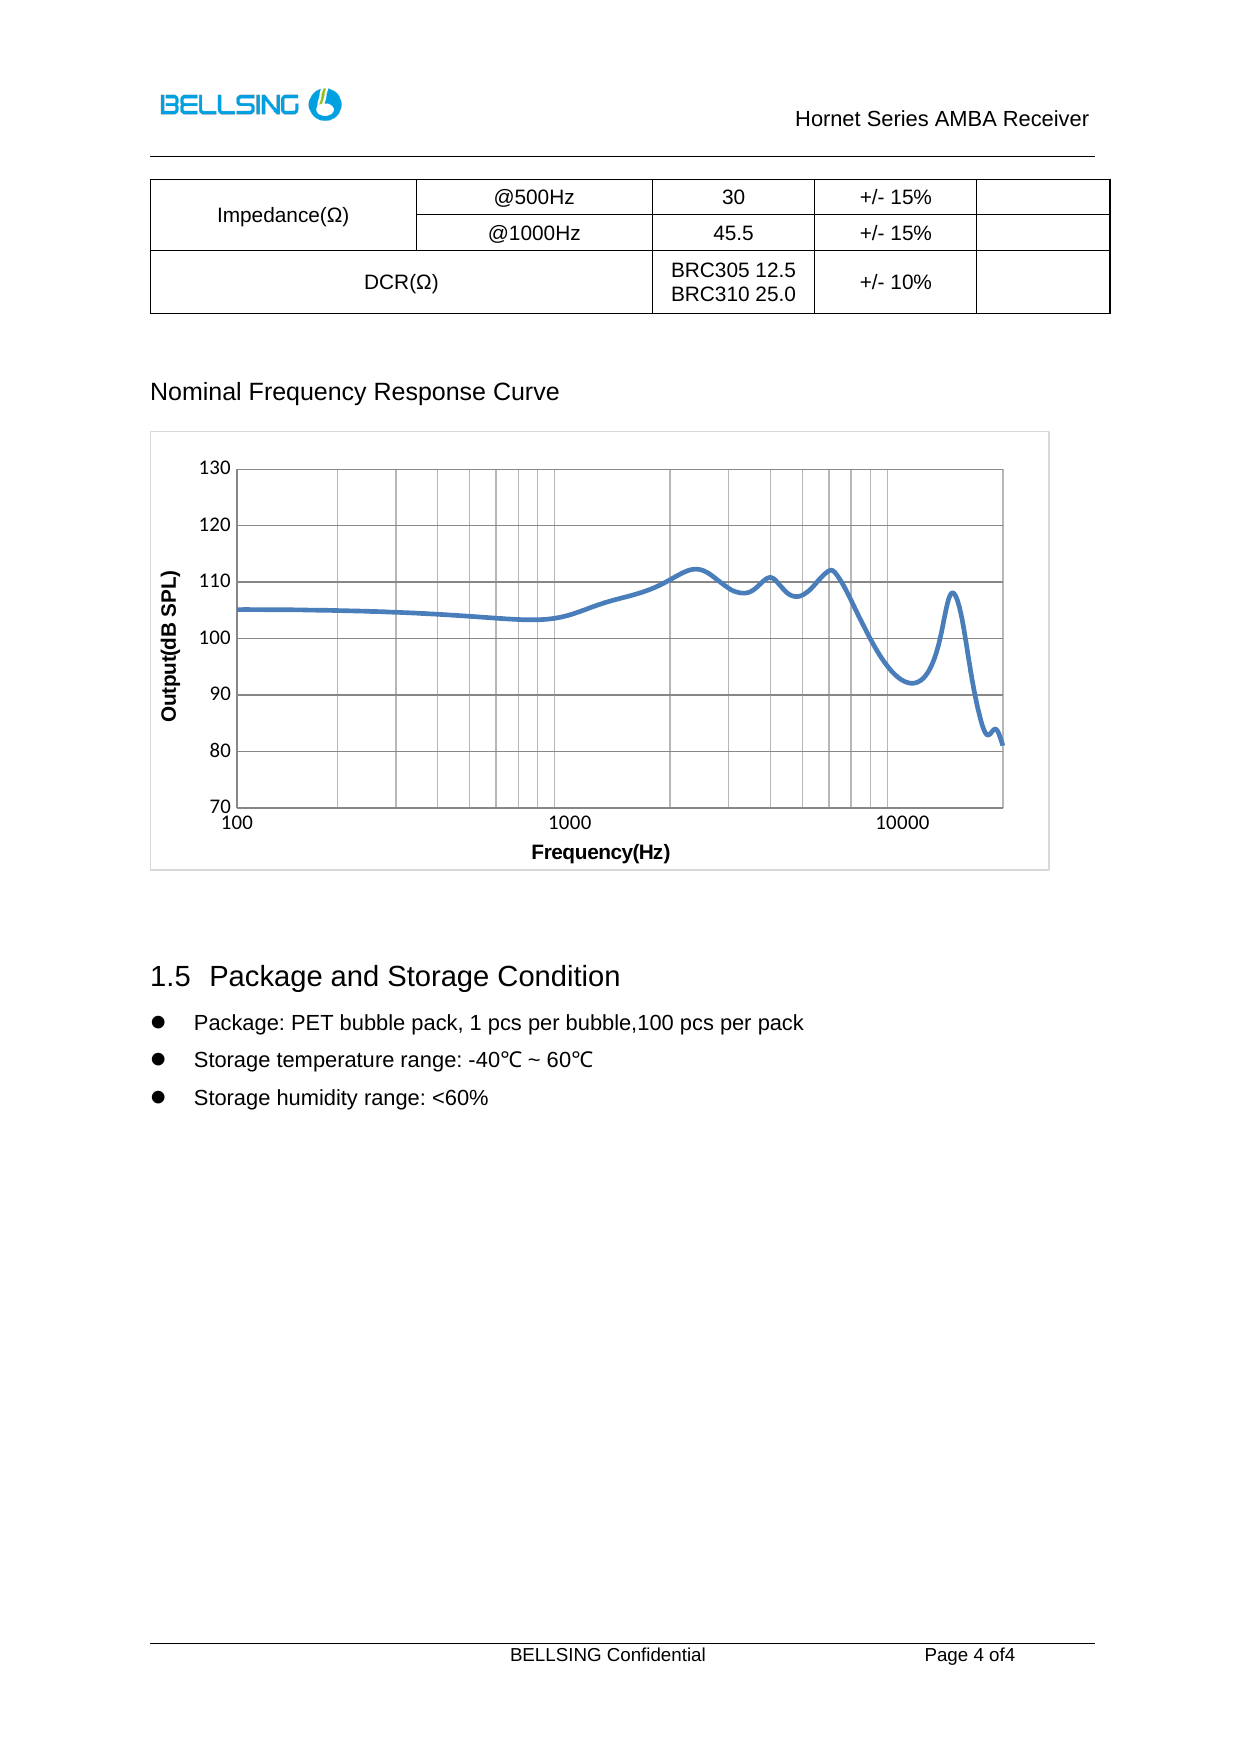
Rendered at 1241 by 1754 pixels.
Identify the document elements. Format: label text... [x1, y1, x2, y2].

table_cell [977, 180, 1109, 214]
subtitle Storage humidity range: <60% [150, 1085, 1090, 1110]
table_cell 30 [653, 180, 814, 214]
table_cell +/- 15% [815, 180, 976, 214]
table_cell [977, 251, 1109, 313]
table_cell Impedance(Ω) [151, 180, 416, 250]
table_cell [977, 215, 1109, 250]
subtitle Nominal Frequency Response Curve [150, 377, 1090, 406]
subtitle Storage temperature range: -40℃ ~ 60℃ [150, 1047, 1090, 1072]
subtitle Package: PET bubble pack, 1 pcs per bubble,100 pcs per pack [150, 1009, 1090, 1035]
picture [156, 84, 346, 125]
table_cell +/- 15% [815, 215, 976, 250]
table_cell BRC305 12.5 BRC310 25.0 [653, 251, 814, 313]
table_cell @500Hz [417, 180, 652, 214]
table_cell DCR(Ω) [151, 251, 652, 313]
table_cell 45.5 [653, 215, 814, 250]
table_cell @1000Hz [417, 215, 652, 250]
table_cell +/- 10% [815, 251, 976, 313]
subtitle Package and Storage Condition [150, 959, 1090, 993]
